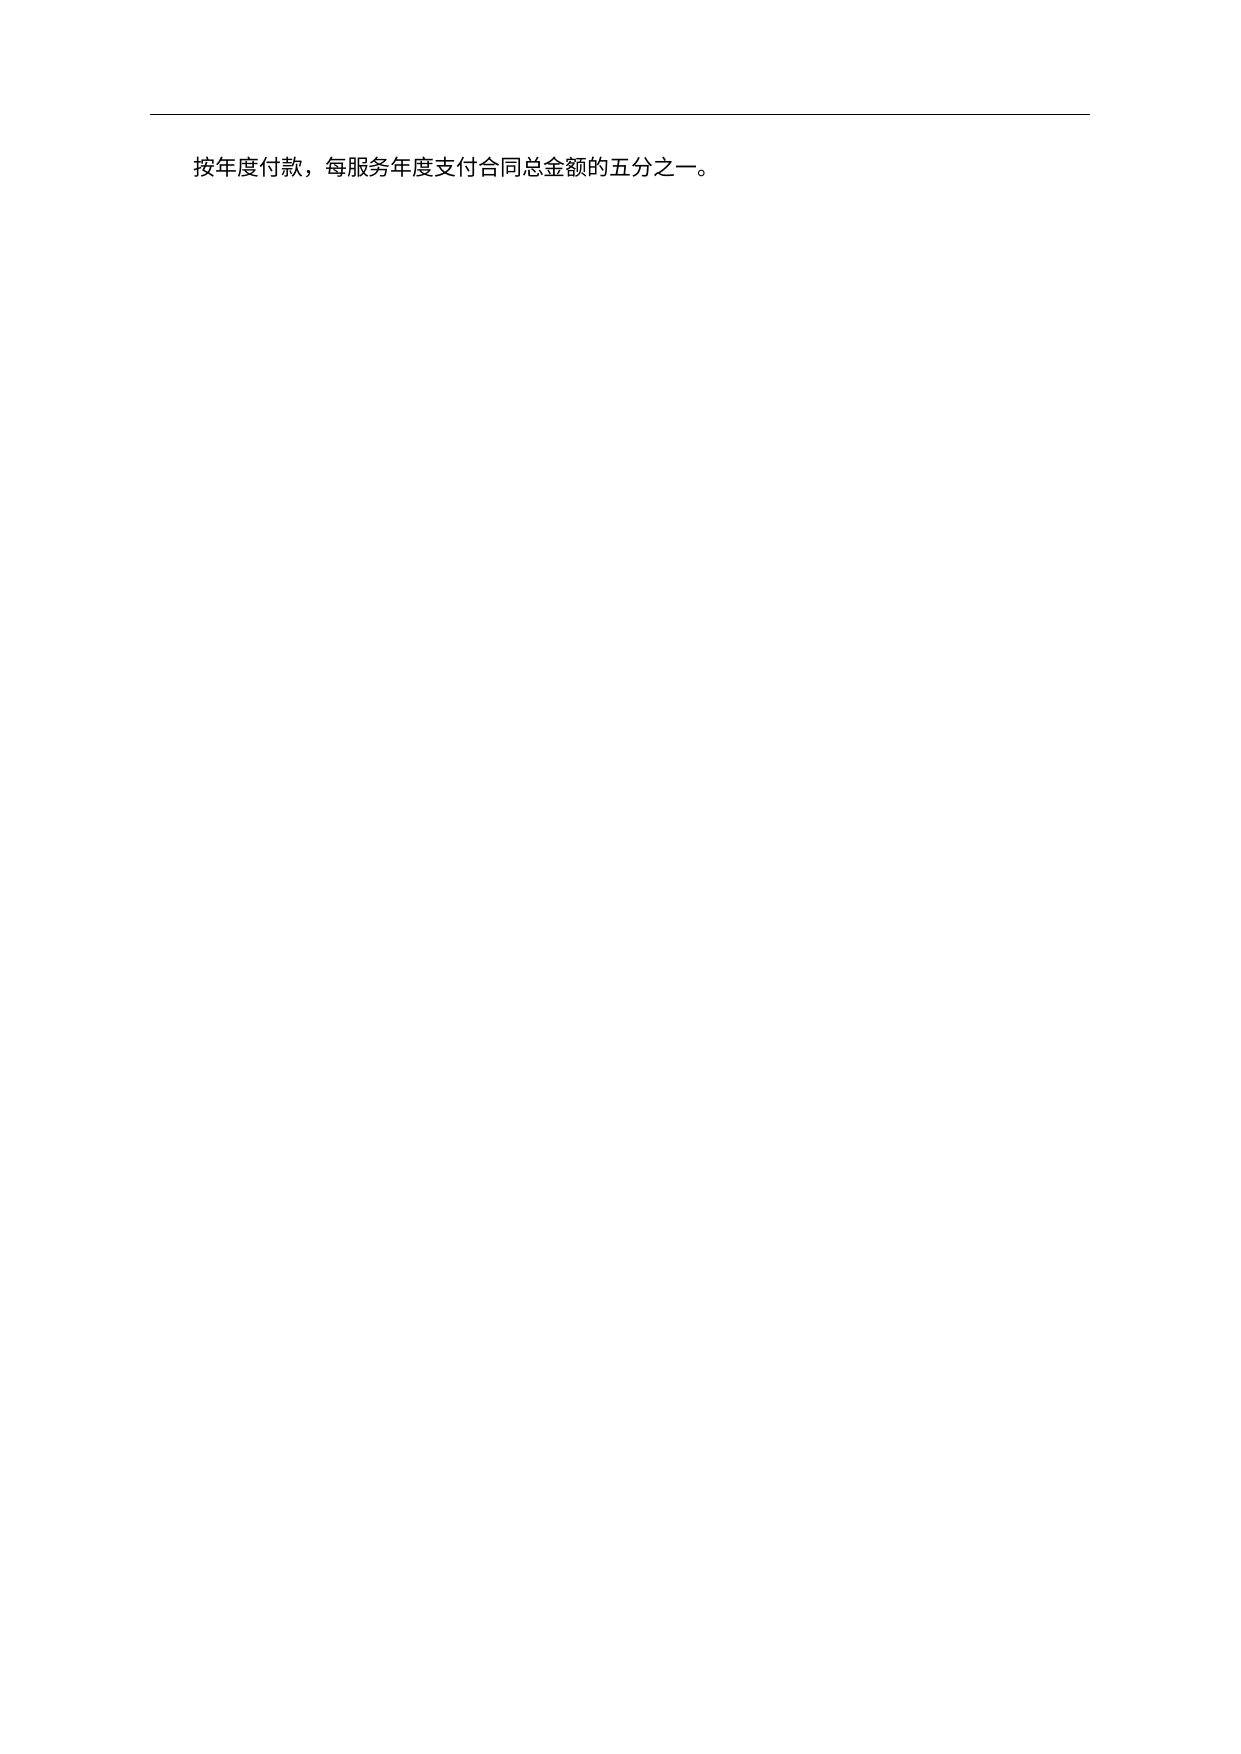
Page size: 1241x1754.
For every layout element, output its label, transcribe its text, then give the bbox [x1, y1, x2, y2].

text 按年度付款，每服务年度支付合同总金额的五分之一。 [150, 150, 1090, 182]
